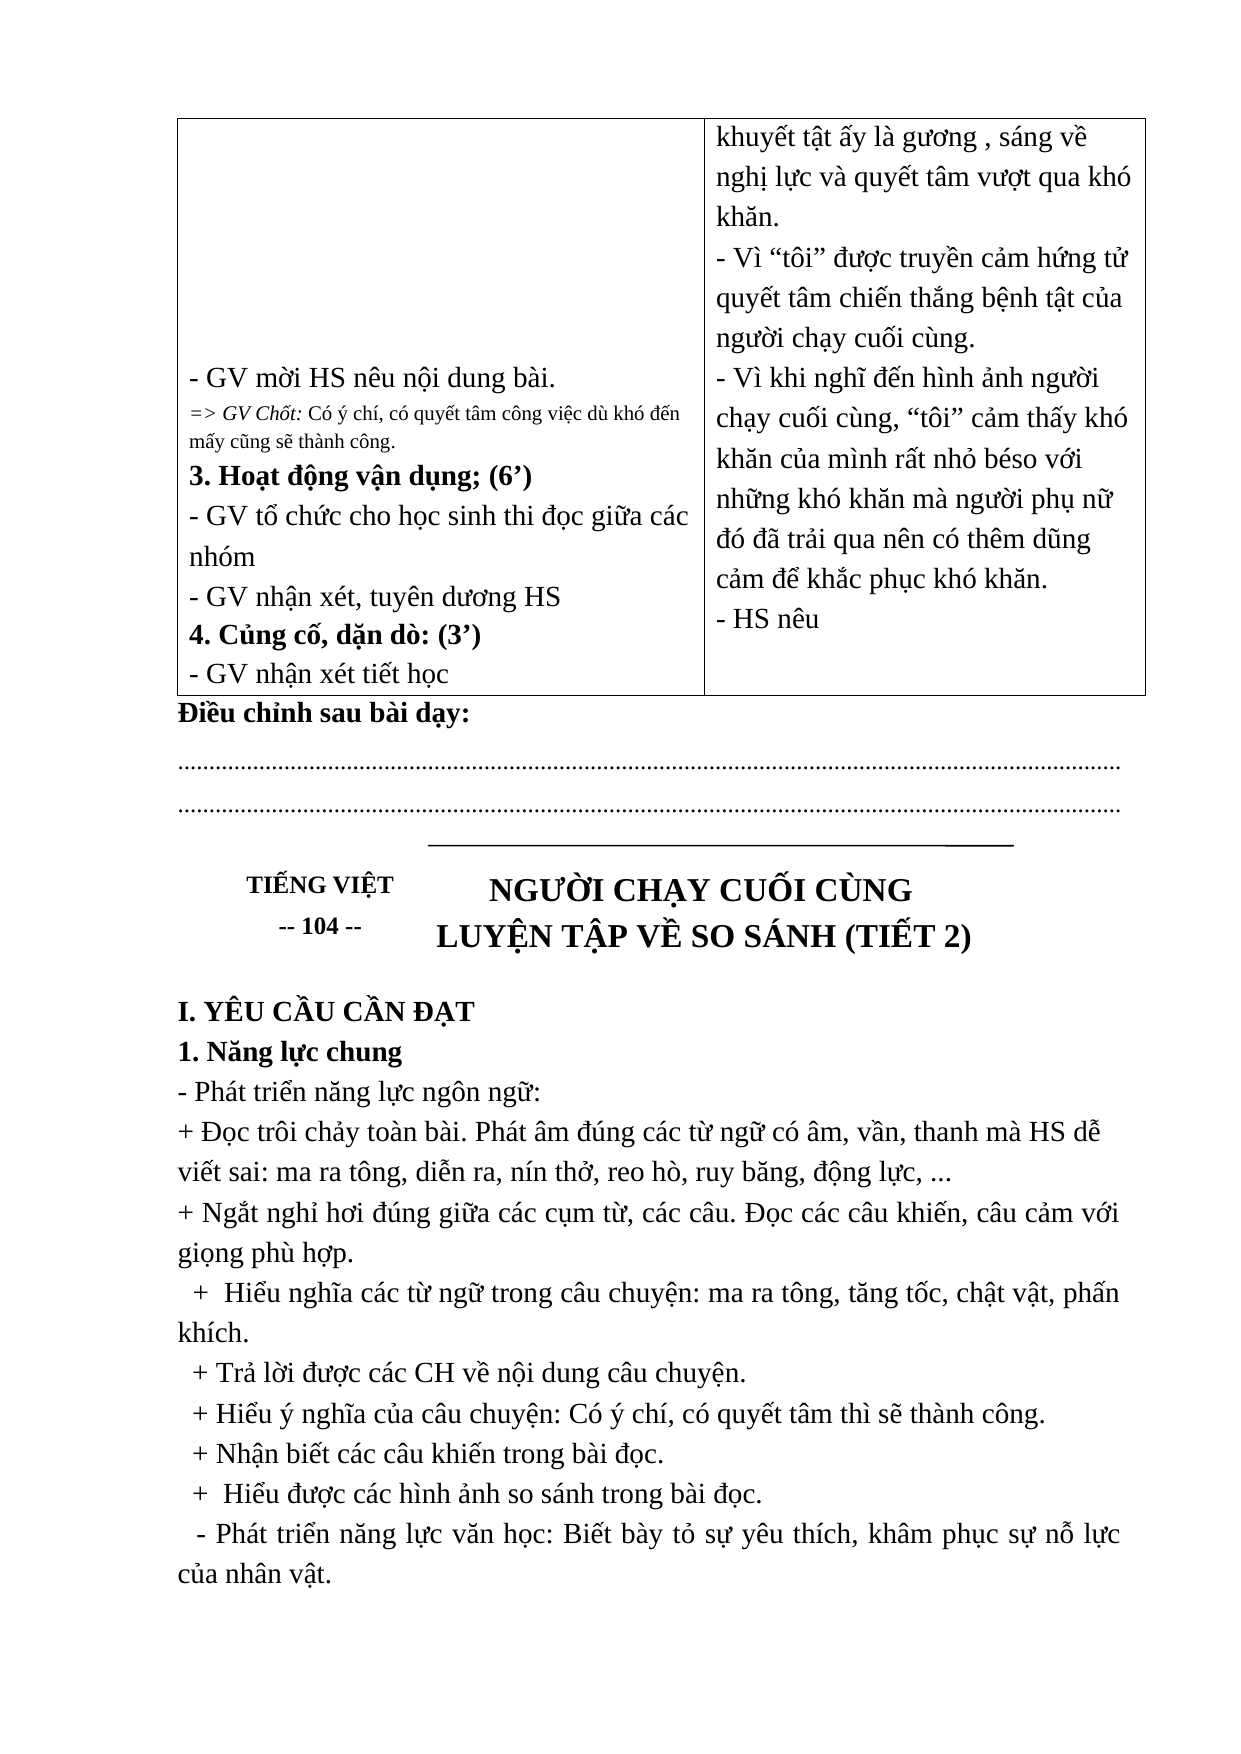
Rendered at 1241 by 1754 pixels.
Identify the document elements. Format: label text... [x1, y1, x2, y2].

text + Đọc trôi chảy toàn bài. Phát âm đúng các từ ngữ có âm, vần, thanh mà HS dễ [177, 1114, 1122, 1148]
text + Nhận biết các câu khiến trong bài đọc. [177, 1436, 1122, 1469]
text + Hiểu nghĩa các từ ngữ trong câu chuyện: ma ra tông, tăng tốc, chật vật, phấn khích. [177, 1275, 1122, 1349]
text I. YÊU CẦU CẦN ĐẠT [177, 994, 1122, 1027]
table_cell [178, 119, 704, 694]
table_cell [705, 119, 1145, 694]
text viết sai: ma ra tông, diễn ra, nín thở, reo hò, ruy băng, động lực, ... [177, 1154, 1122, 1188]
text 1. Năng lực chung [177, 1034, 1122, 1067]
text + Hiểu được các hình ảnh so sánh trong bài đọc. [177, 1476, 1122, 1510]
text Điều chỉnh sau bài dạy: [177, 696, 1122, 729]
text - Phát triển năng lực ngôn ngữ: [177, 1074, 1122, 1108]
text + Ngắt nghỉ hơi đúng giữa các cụm từ, các câu. Đọc các câu khiến, câu cảm với giọng phù hợp. [177, 1195, 1122, 1268]
text NGƯỜI CHẠY CUỐI CÙNG [177, 871, 1122, 909]
text + Trả lời được các CH về nội dung câu chuyện. [177, 1356, 1122, 1389]
text LUYỆN TẬP VỀ SO SÁNH (TIẾT 2) [177, 917, 1122, 955]
text .............................................................................................................................................................................................................................................................................................................. [177, 746, 1122, 818]
text - Phát triển năng lực văn học: Biết bày tỏ sự yêu thích, khâm phục sự nỗ lực của nhân vật. [177, 1516, 1122, 1590]
text + Hiểu ý nghĩa của câu chuyện: Có ý chí, có quyết tâm thì sẽ thành công. [177, 1396, 1122, 1429]
